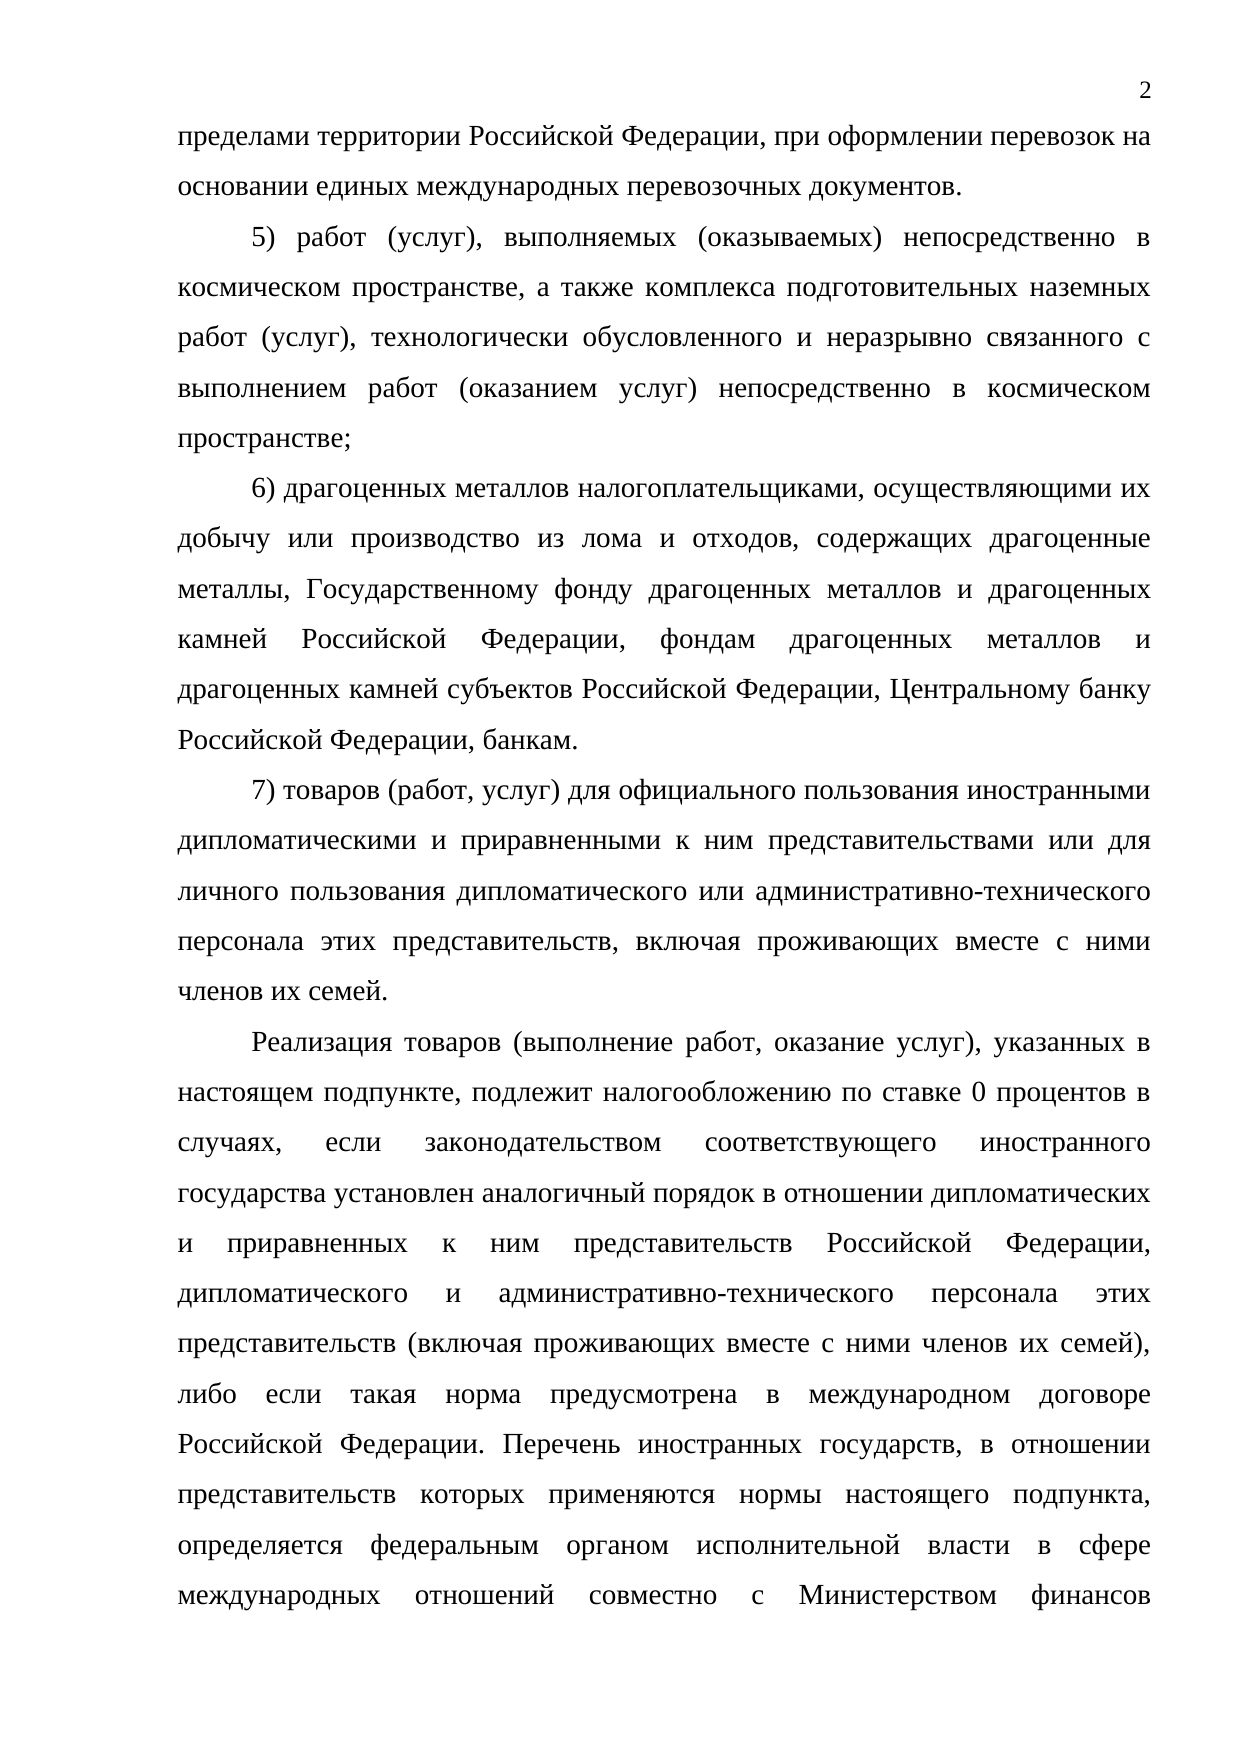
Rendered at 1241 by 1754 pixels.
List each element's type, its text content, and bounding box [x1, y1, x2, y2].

text 6) драгоценных металлов налогоплательщиками, осуществляющими их добычу или производство из лома и отходов, содержащих драгоценные металлы, Государственному фонду драгоценных металлов и драгоценных камней Российской Федерации, фондам драгоценных металлов и драгоценных камней субъектов Российской Федерации, Центральному банку Российской Федерации, банкам. [177, 470, 1152, 755]
text 5) работ (услуг), выполняемых (оказываемых) непосредственно в космическом пространстве, а также комплекса подготовительных наземных работ (услуг), технологически обусловленного и неразрывно связанного с выполнением работ (оказанием услуг) непосредственно в космическом пространстве; [177, 219, 1152, 453]
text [177, 118, 1152, 202]
text 7) товаров (работ, услуг) для официального пользования иностранными дипломатическими и приравненными к ним представительствами или для личного пользования дипломатического или административно-технического персонала этих представительств, включая проживающих вместе с ними членов их семей. [177, 772, 1152, 1007]
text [177, 1024, 1152, 1611]
